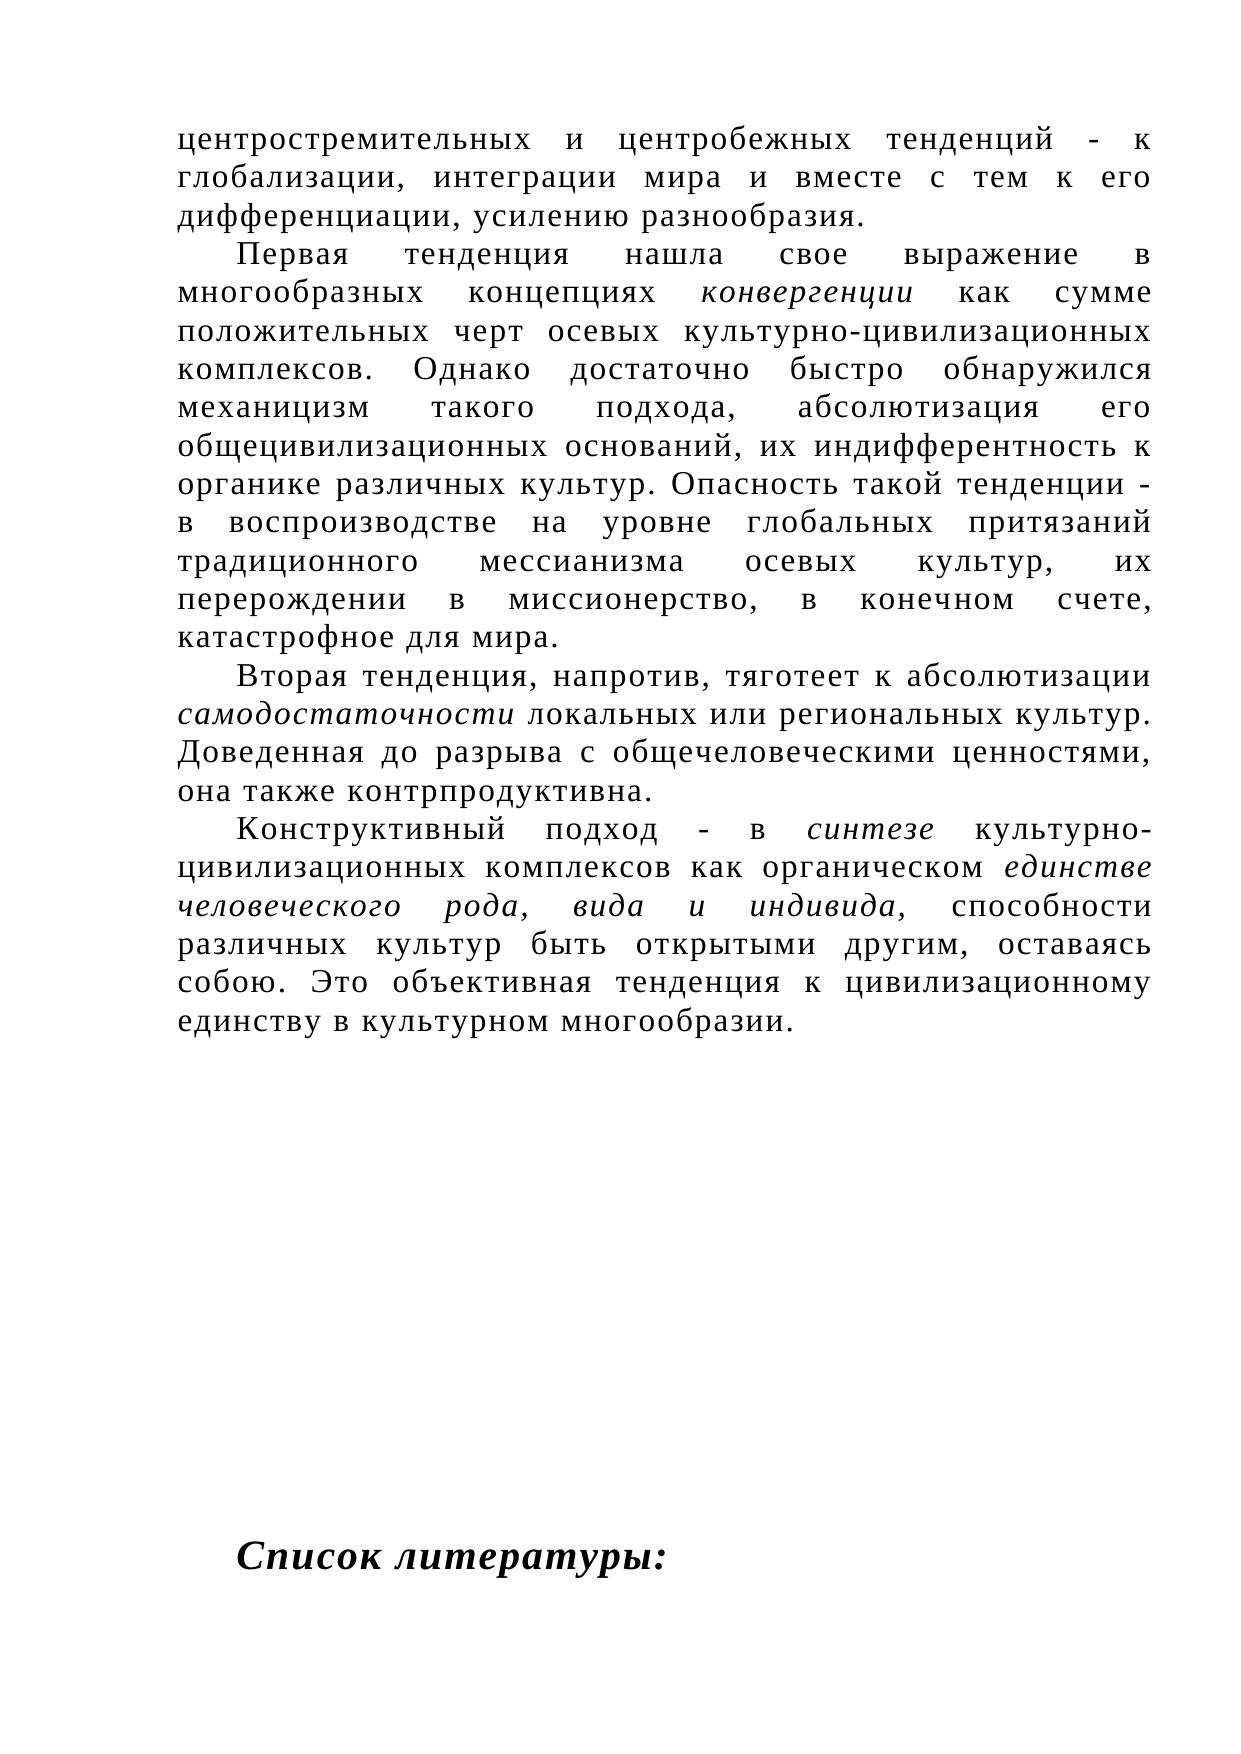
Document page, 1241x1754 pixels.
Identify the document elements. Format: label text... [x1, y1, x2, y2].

text Первая тенденция нашла свое выражение в многообразных концепциях конвергенции как сумме положительных черт осевых культурно-цивилизационных комплексов. Однако достаточно быстро обнаружился механицизм такого подхода, абсолютизация его общецивилизационных оснований, их индифферентность к органике различных культур. Опасность такой тенденции - в воспроизводстве на уровне глобальных притязаний традиционного мессианизма осевых культур, их перерождении в миссионерство, в конечном счете, катастрофное для мира. [177, 233, 1152, 655]
text Конструктивный подход - в синтезе культурно-цивилизационных комплексов как органическом единстве человеческого рода, вида и индивида, способности различных культур быть открытыми другим, оставаясь собою. Это объективная тенденция к цивилизационному единству в культурном многообразии. [177, 808, 1152, 1038]
text Вторая тенденция, напротив, тяготеет к абсолютизации самодостаточности локальных или региональных культур. Доведенная до разрыва с общечеловеческими ценностями, она также контрпродуктивна. [177, 655, 1152, 808]
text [177, 118, 1152, 233]
text Список литературы: [177, 1531, 1152, 1578]
